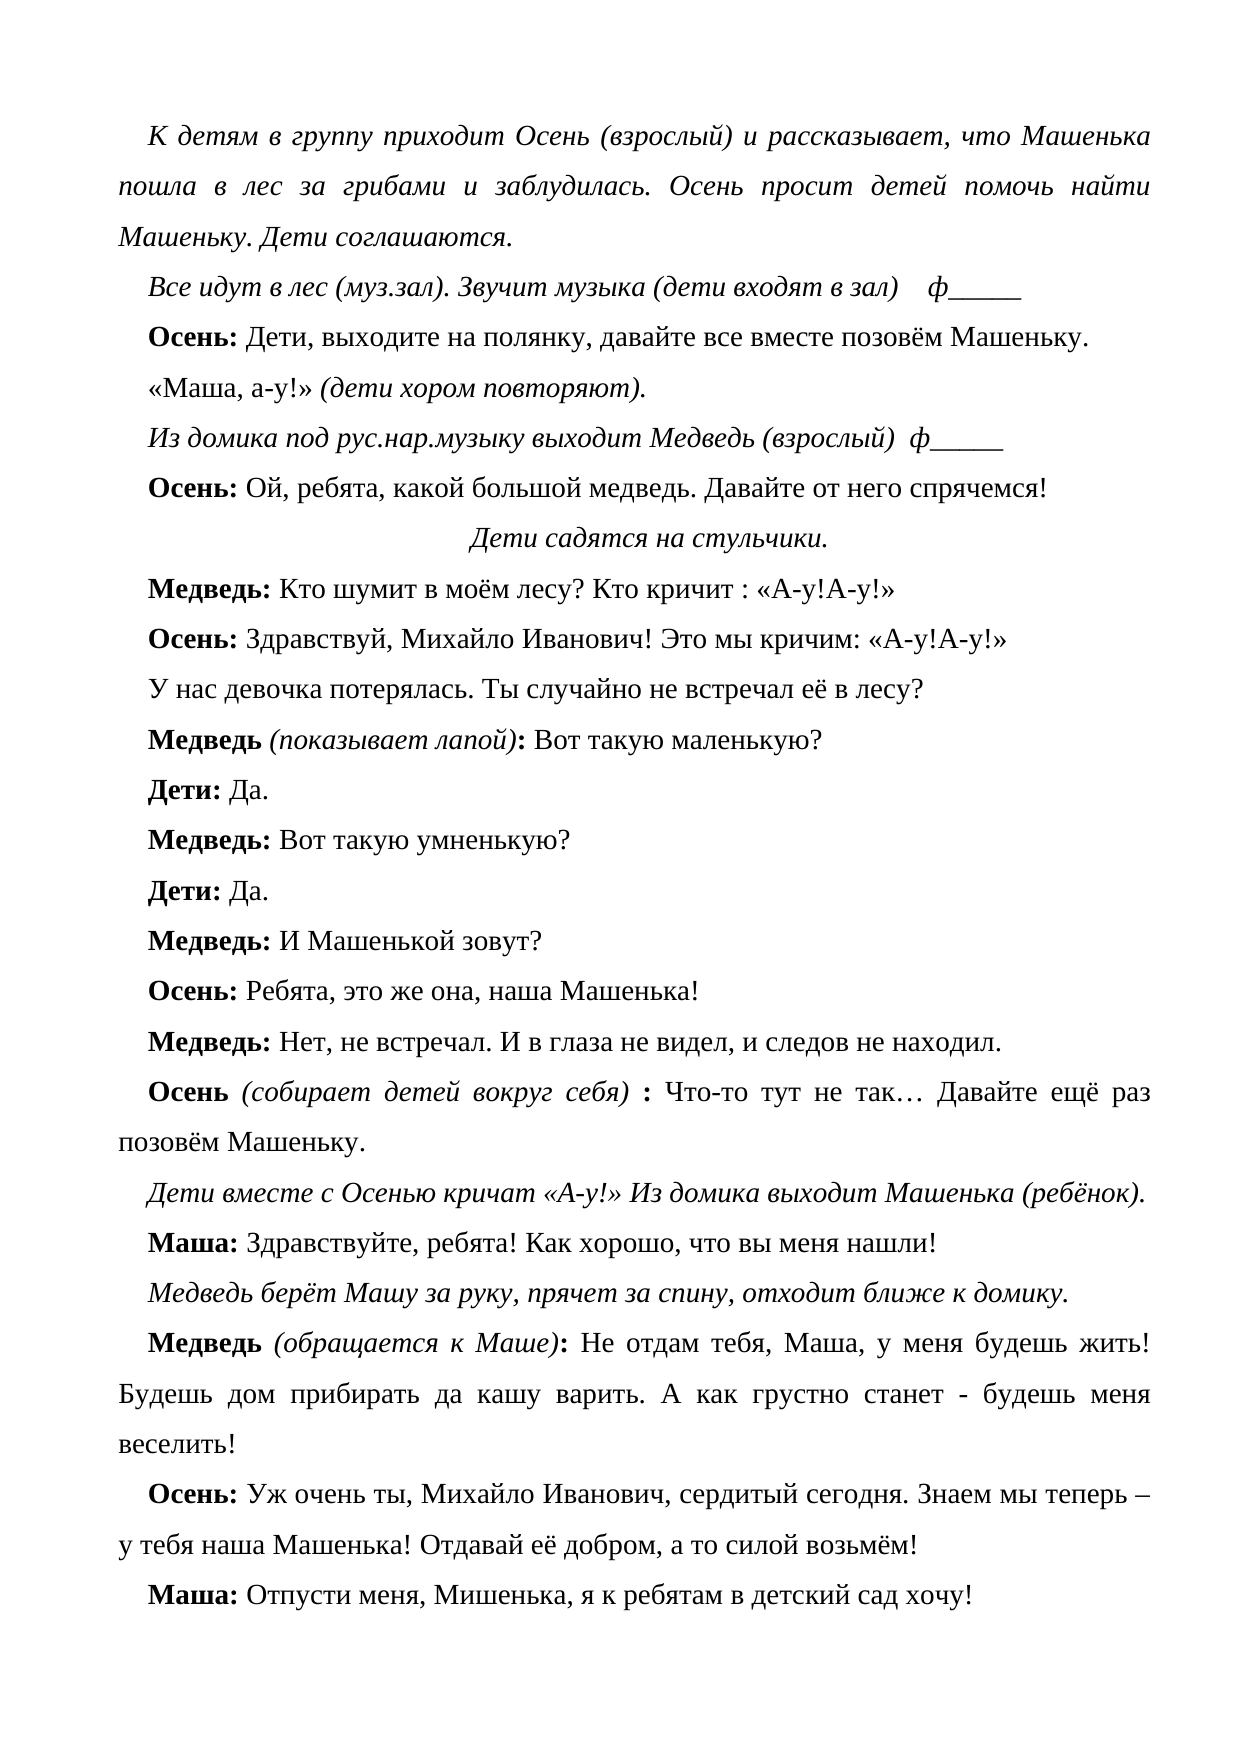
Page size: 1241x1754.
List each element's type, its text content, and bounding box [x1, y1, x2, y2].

text Осень: Дети, выходите на полянку, давайте все вместе позовём Машеньку. [118, 319, 1152, 353]
text Осень: Уж очень ты, Михайло Иванович, сердитый сегодня. Знаем мы теперь – у тебя наша Машенька! Отдавай её добром, а то силой возьмём! [118, 1477, 1152, 1560]
text Маша: Здравствуйте, ребята! Как хорошо, что вы меня нашли! [118, 1225, 1152, 1258]
text Осень (собирает детей вокруг себя) : Что-то тут не так… Давайте ещё раз позовём Машеньку. [118, 1074, 1152, 1158]
text Медведь: И Машенькой зовут? [118, 923, 1152, 957]
text Медведь (обращается к Маше): Не отдам тебя, Маша, у меня будешь жить! Будешь дом прибирать да кашу варить. А как грустно станет - будешь меня веселить! [118, 1326, 1152, 1460]
text Осень: Здравствуй, Михайло Иванович! Это мы кричим: «А-у!А-у!» [118, 621, 1152, 655]
text Маша: Отпусти меня, Мишенька, я к ребятам в детский сад хочу! [118, 1577, 1152, 1611]
text Все идут в лес (муз.зал). Звучит музыка (дети входят в зал) ф_____ [118, 269, 1152, 303]
text Дети садятся на стульчики. [118, 521, 1152, 554]
text Дети: Да. [118, 873, 1152, 906]
text «Маша, а-у!» (дети хором повторяют). [118, 370, 1152, 403]
text У нас девочка потерялась. Ты случайно не встречал её в лесу? [118, 672, 1152, 705]
text Медведь (показывает лапой): Вот такую маленькую? [118, 722, 1152, 755]
text Медведь: Кто шумит в моём лесу? Кто кричит : «А-у!А-у!» [118, 571, 1152, 604]
text Медведь: Нет, не встречал. И в глаза не видел, и следов не находил. [118, 1024, 1152, 1057]
text Осень: Ребята, это же она, наша Машенька! [118, 973, 1152, 1007]
text Медведь: Вот такую умненькую? [118, 822, 1152, 856]
text Дети вместе с Осенью кричат «А-у!» Из домика выходит Машенька (ребёнок). [118, 1175, 1152, 1208]
text Дети: Да. [118, 772, 1152, 806]
text Из домика под рус.нар.музыку выходит Медведь (взрослый) ф_____ [118, 420, 1152, 453]
text Осень: Ой, ребята, какой большой медведь. Давайте от него спрячемся! [118, 470, 1152, 504]
text К детям в группу приходит Осень (взрослый) и рассказывает, что Машенька пошла в лес за грибами и заблудилась. Осень просит детей помочь найти Машеньку. Дети соглашаются. [118, 118, 1152, 252]
text Медведь берёт Машу за руку, прячет за спину, отходит ближе к домику. [118, 1275, 1152, 1309]
